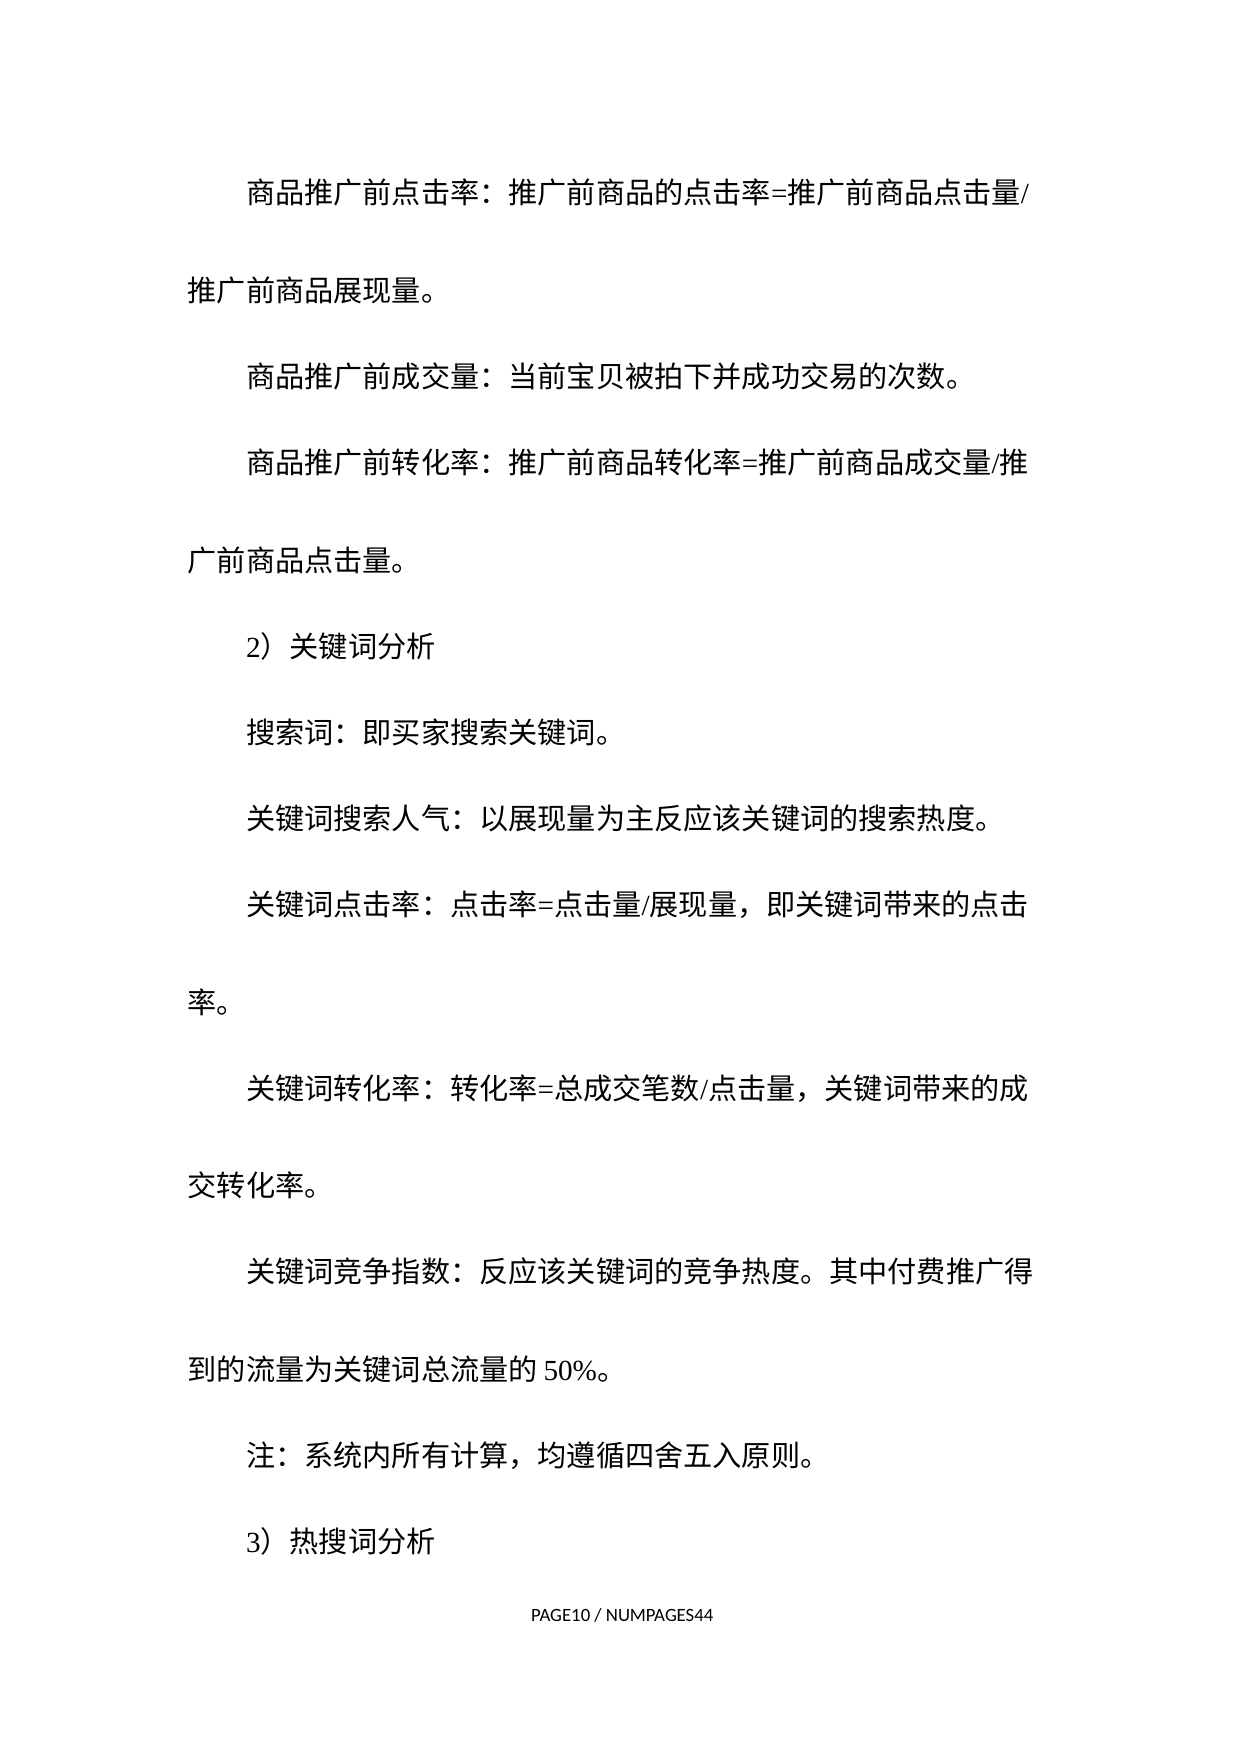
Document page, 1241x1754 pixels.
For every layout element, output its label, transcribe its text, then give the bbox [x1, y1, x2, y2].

text 搜索词：即买家搜索关键词。 [187, 698, 1053, 763]
text 商品推广前点击率：推广前商品的点击率=推广前商品点击量/推广前商品展现量。 [187, 158, 1053, 321]
text 关键词搜索人气：以展现量为主反应该关键词的搜索热度。 [187, 784, 1053, 849]
text 关键词转化率：转化率=总成交笔数/点击量，关键词带来的成交转化率。 [187, 1054, 1053, 1217]
text 商品推广前转化率：推广前商品转化率=推广前商品成交量/推广前商品点击量。 [187, 428, 1053, 591]
text 关键词竞争指数：反应该关键词的竞争热度。其中付费推广得到的流量为关键词总流量的50%。 [187, 1238, 1053, 1400]
text 商品推广前成交量：当前宝贝被拍下并成功交易的次数。 [187, 342, 1053, 407]
text 2）关键词分析 [187, 612, 1053, 677]
text 关键词点击率：点击率=点击量/展现量，即关键词带来的点击率。 [187, 870, 1053, 1033]
text 注：系统内所有计算，均遵循四舍五入原则。 [187, 1421, 1053, 1486]
text 3）热搜词分析 [187, 1507, 1053, 1572]
